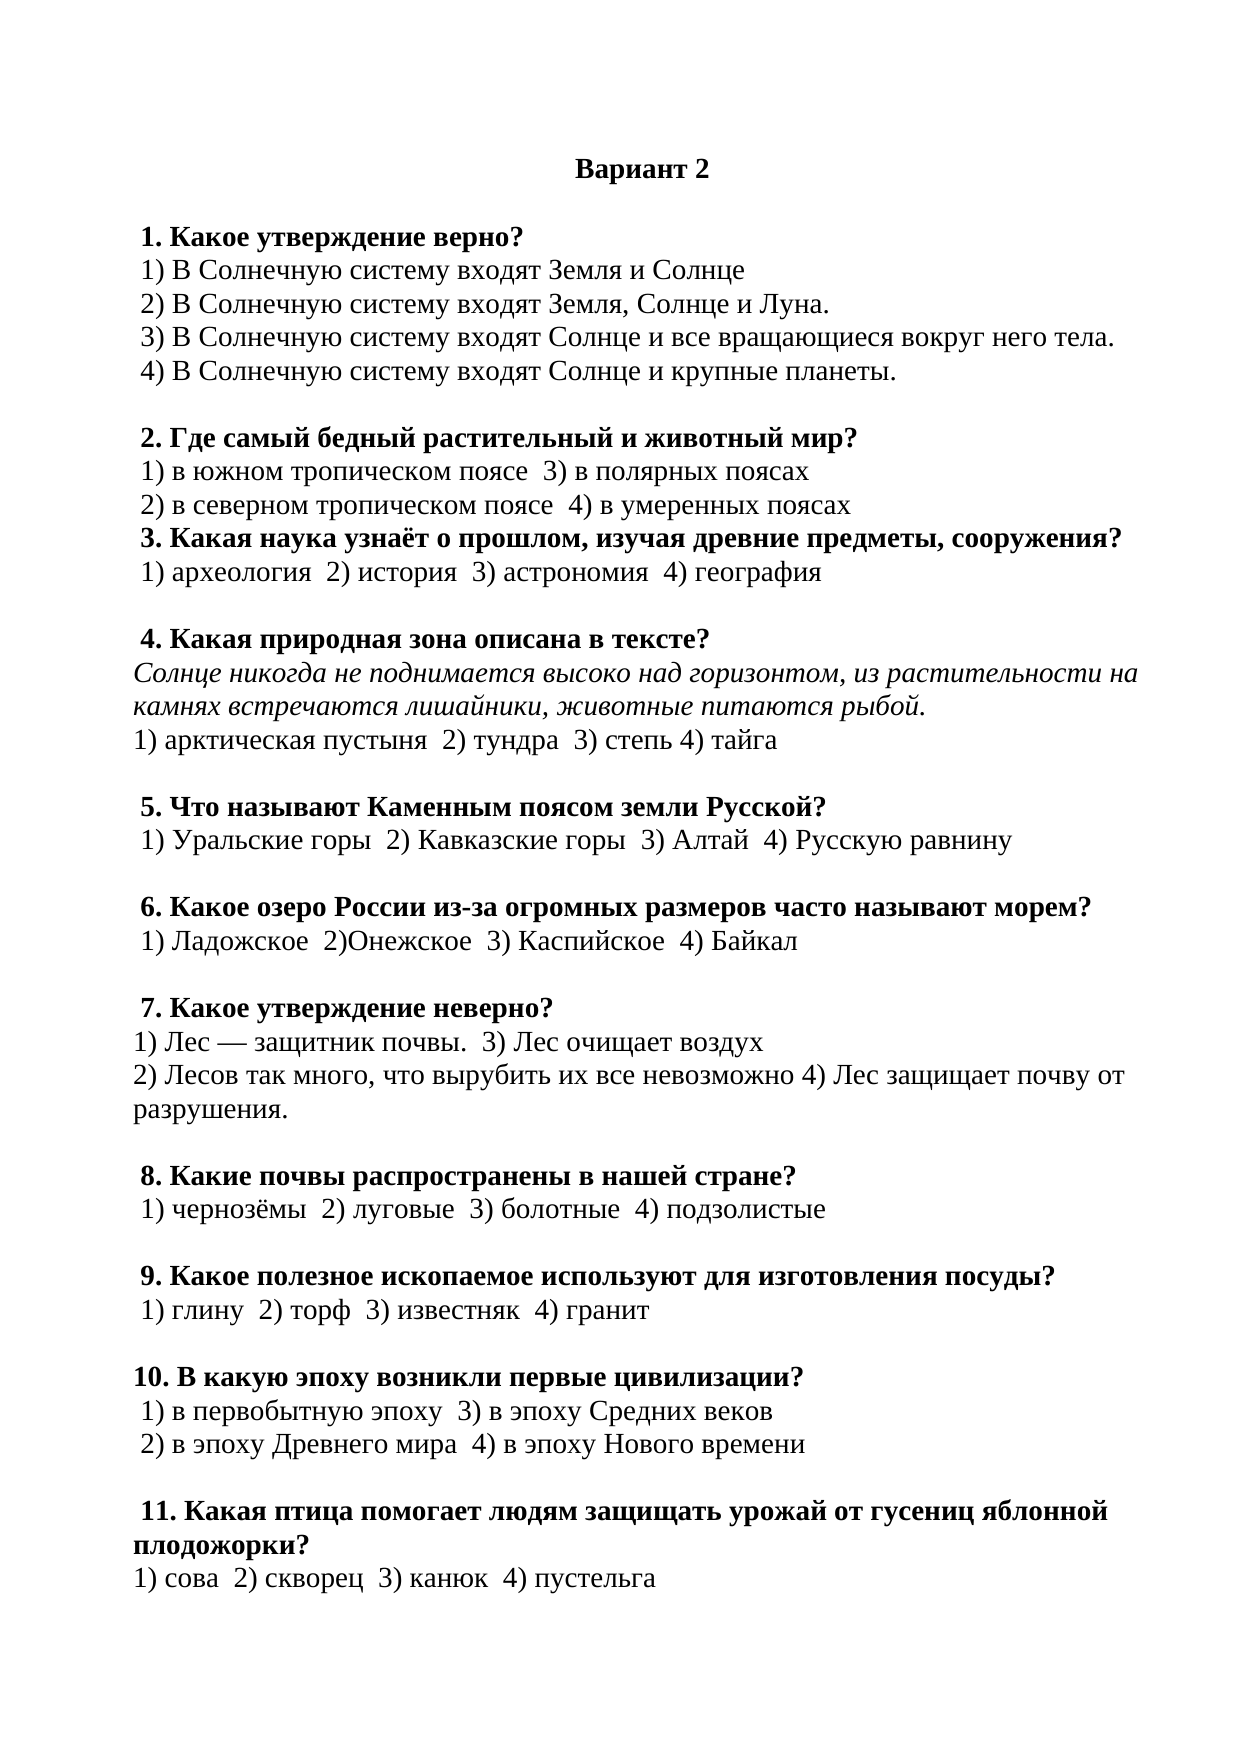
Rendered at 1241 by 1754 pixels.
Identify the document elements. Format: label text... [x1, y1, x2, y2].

text 8. Какие почвы распространены в нашей стране? [133, 1158, 1152, 1191]
text ⁮2) Лесов так много, что вырубить их все невозможно ⁮4) Лес защищает почву от разрушения. [133, 1057, 1152, 1124]
text ⁮ 3) В Солнечную систему входят Солнце и все вращающиеся вокруг него тела. [133, 319, 1152, 353]
text ⁮ 4) В Солнечную систему входят Солнце и крупные планеты. [133, 353, 1152, 386]
text ⁮ 2) В Солнечную систему входят Земля, Солнце и Луна. [133, 286, 1152, 319]
text ⁮1) арктическая пустыня ⁮ 2) тундра ⁮ 3) степь ⁮4) тайга [133, 722, 1152, 755]
text ⁮ 1) Ладожское ⁮ 2)Онежское ⁮ 3) Каспийское ⁮ 4) Байкал [133, 923, 1152, 957]
text ⁮ 1) чернозёмы ⁮ 2) луговые ⁮ 3) болотные ⁮ 4) подзолистые [133, 1191, 1152, 1225]
text Вариант 2 [133, 152, 1152, 185]
text 11. Какая птица помогает людям защищать урожай от гусениц яблонной плодожорки? [133, 1493, 1152, 1560]
text ⁮ 2) в северном тропическом поясе ⁮ 4) в умеренных поясах [133, 487, 1152, 521]
text 7. Какое утверждение неверно? [133, 990, 1152, 1024]
text ⁮ 1) глину ⁮ 2) торф ⁮ 3) известняк ⁮ 4) гранит [133, 1292, 1152, 1326]
text 6. Какое озеро России из-за огромных размеров часто называют морем? [133, 889, 1152, 923]
text 1. Какое утверждение верно? [133, 219, 1152, 252]
text ⁮1) сова ⁮ 2) скворец ⁮ 3) канюк ⁮ 4) пустельга [133, 1560, 1152, 1594]
text ⁮1) Лес — защитник почвы. ⁮ 3) Лес очищает воздух [133, 1024, 1152, 1057]
text 9. Какое полезное ископаемое используют для изготовления посуды? [133, 1258, 1152, 1292]
text 4. Какая природная зона описана в тексте? [133, 621, 1152, 655]
text 5. Что называют Каменным поясом земли Русской? [133, 789, 1152, 822]
text ⁮ 1) в южном тропическом поясе ⁮ 3) в полярных поясах [133, 453, 1152, 487]
text 2. Где самый бедный растительный и животный мир? [133, 420, 1152, 453]
text ⁮ 2) в эпоху Древнего мира ⁮ 4) в эпоху Нового времени [133, 1426, 1152, 1460]
text 3. Какая наука узнаёт о прошлом, изучая древние предметы, сооружения? [133, 521, 1152, 554]
text Солнце никогда не поднимается высоко над горизонтом, из растительности на камнях встречаются лишайники, животные питаются рыбой. [133, 655, 1152, 722]
text ⁮ 1) археология ⁮ 2) история ⁮ 3) астрономия ⁮ 4) география [133, 554, 1152, 588]
text ⁮ 1) Уральские горы ⁮ 2) Кавказские горы ⁮ 3) Алтай ⁮ 4) Русскую равнину [133, 822, 1152, 856]
text ⁮ 1) В Солнечную систему входят Земля и Солнце [133, 252, 1152, 286]
text ⁮ 1) в первобытную эпоху ⁮ 3) в эпоху Средних веков [133, 1393, 1152, 1426]
text 10. В какую эпоху возникли первые цивилизации? [133, 1359, 1152, 1393]
